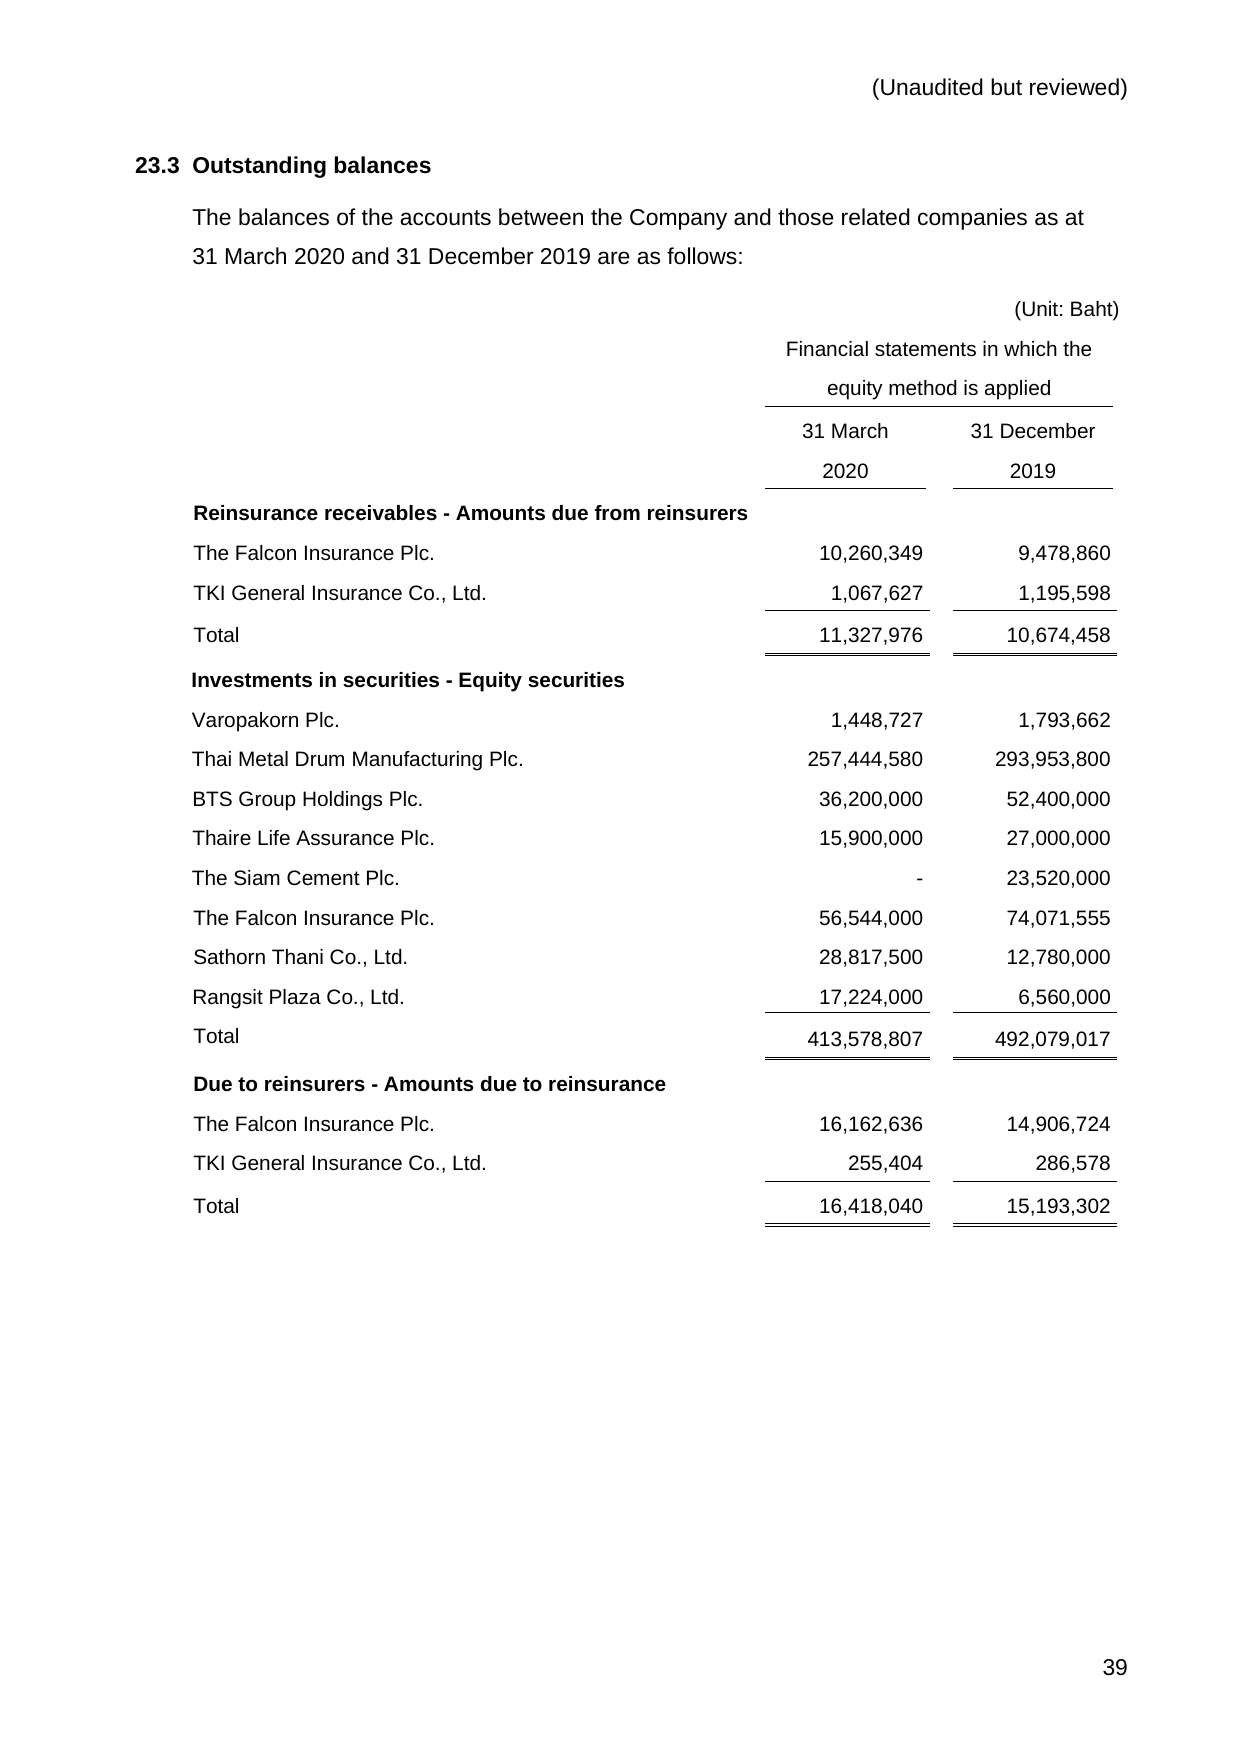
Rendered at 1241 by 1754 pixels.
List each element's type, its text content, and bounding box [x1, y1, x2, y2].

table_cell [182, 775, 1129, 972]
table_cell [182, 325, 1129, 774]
text 23.3 Outstanding balances [135, 143, 1123, 181]
text The balances of the accounts between the Company and those related companies as at 31 March 2020 and 31 December 2019 are as follows: [192, 193, 1128, 272]
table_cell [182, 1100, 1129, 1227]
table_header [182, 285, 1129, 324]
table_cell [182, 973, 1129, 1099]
